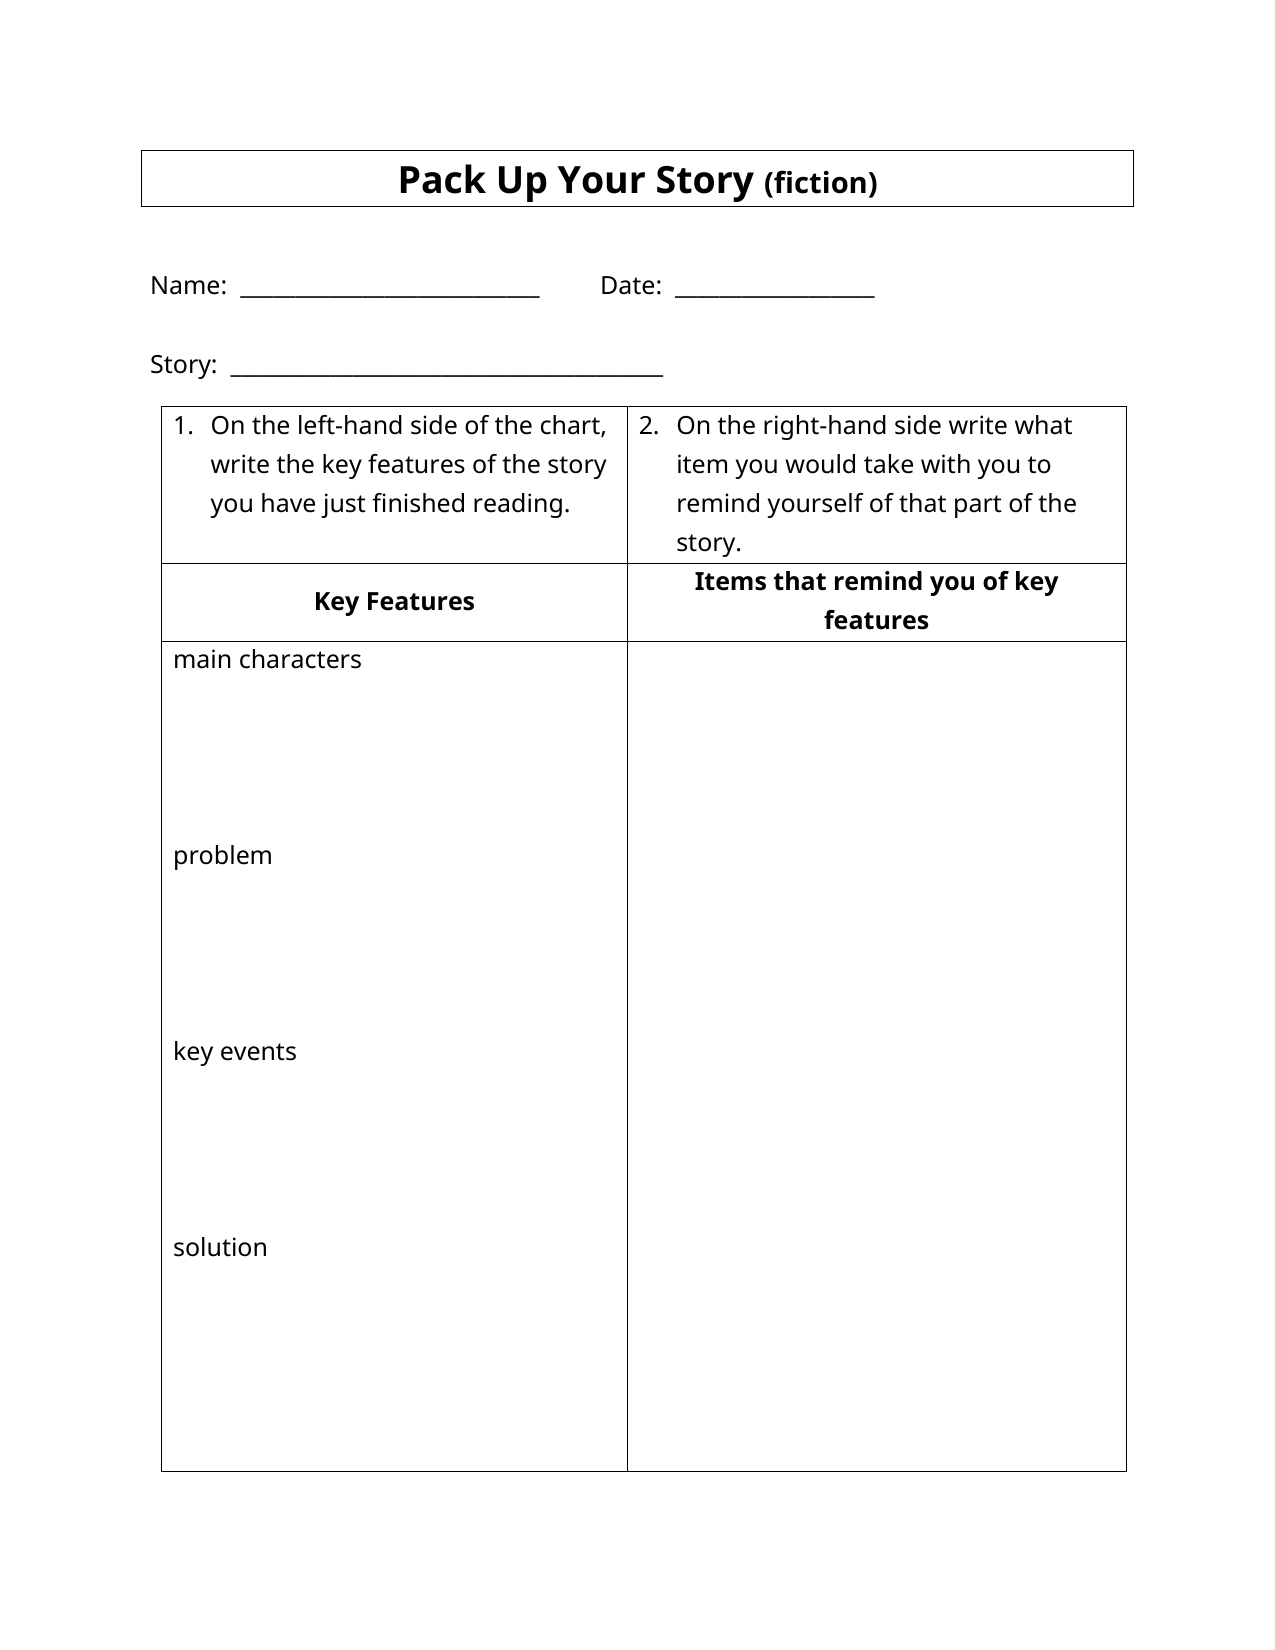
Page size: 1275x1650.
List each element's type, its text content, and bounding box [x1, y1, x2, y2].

table_cell Key Features [162, 564, 627, 641]
text Pack Up Your Story (fiction) [142, 151, 1133, 206]
table_header On the left-hand side of the chart, write the key features of the story you have just finished reading. [162, 407, 627, 563]
table_cell main characters problem key events solution [162, 642, 627, 1471]
list Name: ___________________________ Date: __________________ [150, 268, 1125, 302]
list Story: _______________________________________ [150, 346, 1125, 380]
table_header On the right-hand side write what item you would take with you to remind yourself of that part of the story. [628, 407, 1126, 563]
table_cell Items that remind you of key features [628, 564, 1126, 641]
table_cell [628, 642, 1126, 1471]
